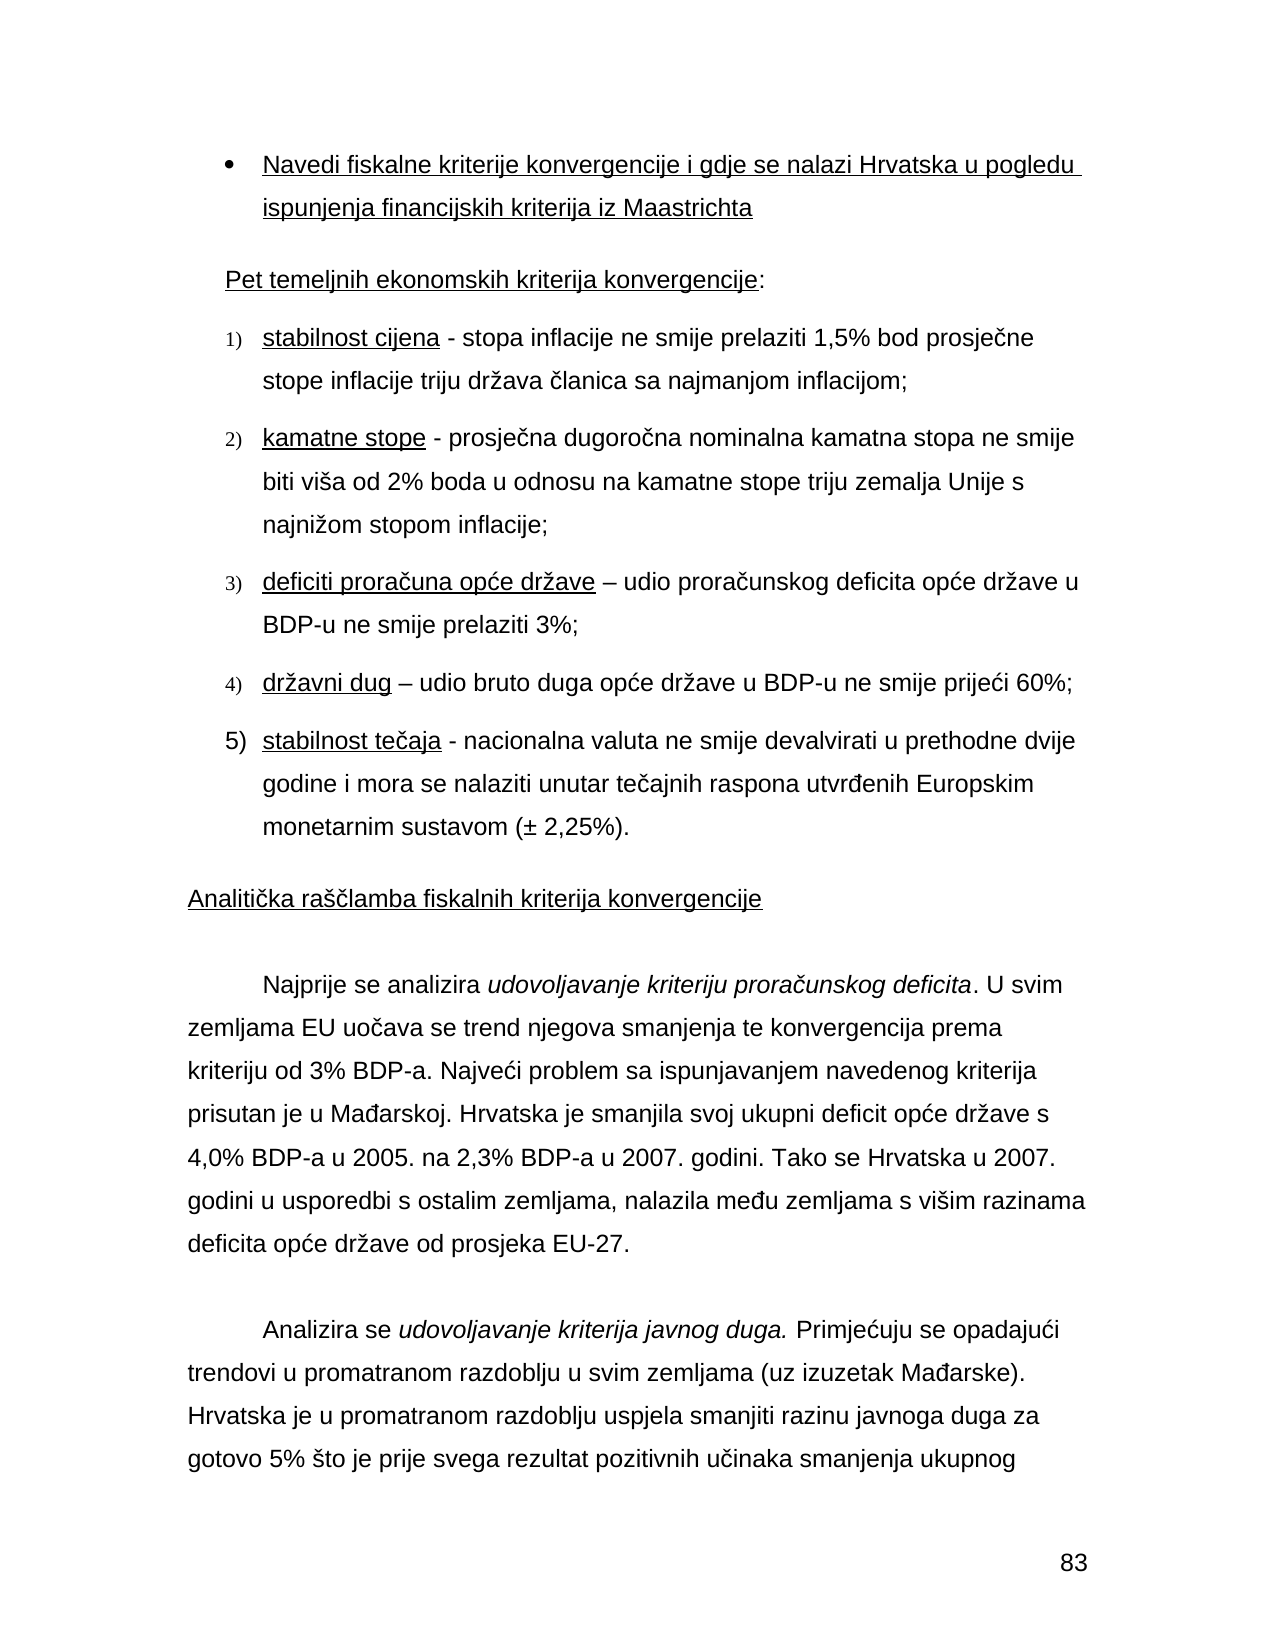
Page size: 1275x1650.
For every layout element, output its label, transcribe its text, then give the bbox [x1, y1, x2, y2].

list deficiti proračuna opće države – udio proračunskog deficita opće države u BDP-u ne smije prelaziti 3%; [225, 567, 1088, 639]
list državni dug – udio bruto duga opće države u BDP-u ne smije prijeći 60%; [225, 668, 1088, 697]
text Pet temeljnih ekonomskih kriterija konvergencije: [225, 265, 1088, 294]
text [187, 1315, 1088, 1473]
list stabilnost tečaja - nacionalna valuta ne smije devalvirati u prethodne dvije godine i mora se nalaziti unutar tečajnih raspona utvrđenih Europskim monetarnim sustavom (± 2,25%). [225, 726, 1088, 841]
list kamatne stope - prosječna dugoročna nominalna kamatna stopa ne smije biti viša od 2% boda u odnosu na kamatne stope triju zemalja Unije s najnižom stopom inflacije; [225, 423, 1088, 538]
text Najprije se analizira udovoljavanje kriteriju proračunskog deficita. U svim zemljama EU uočava se trend njegova smanjenja te konvergencija prema kriteriju od 3% BDP-a. Najveći problem sa ispunjavanjem navedenog kriterija prisutan je u Mađarskoj. Hrvatska je smanjila svoj ukupni deficit opće države s 4,0% BDP-a u 2005. na 2,3% BDP-a u 2007. godini. Tako se Hrvatska u 2007. godini u usporedbi s ostalim zemljama, nalazila među zemljama s višim razinama deficita opće države od prosjeka EU-27. [187, 970, 1088, 1301]
list stabilnost cijena - stopa inflacije ne smije prelaziti 1,5% bod prosječne stope inflacije triju država članica sa najmanjom inflacijom; [225, 323, 1088, 394]
text Analitička raščlamba fiskalnih kriterija konvergencije [187, 884, 1088, 956]
list Navedi fiskalne kriterije konvergencije i gdje se nalazi Hrvatska u pogledu ispunjenja financijskih kriterija iz Maastrichta [225, 150, 1088, 222]
